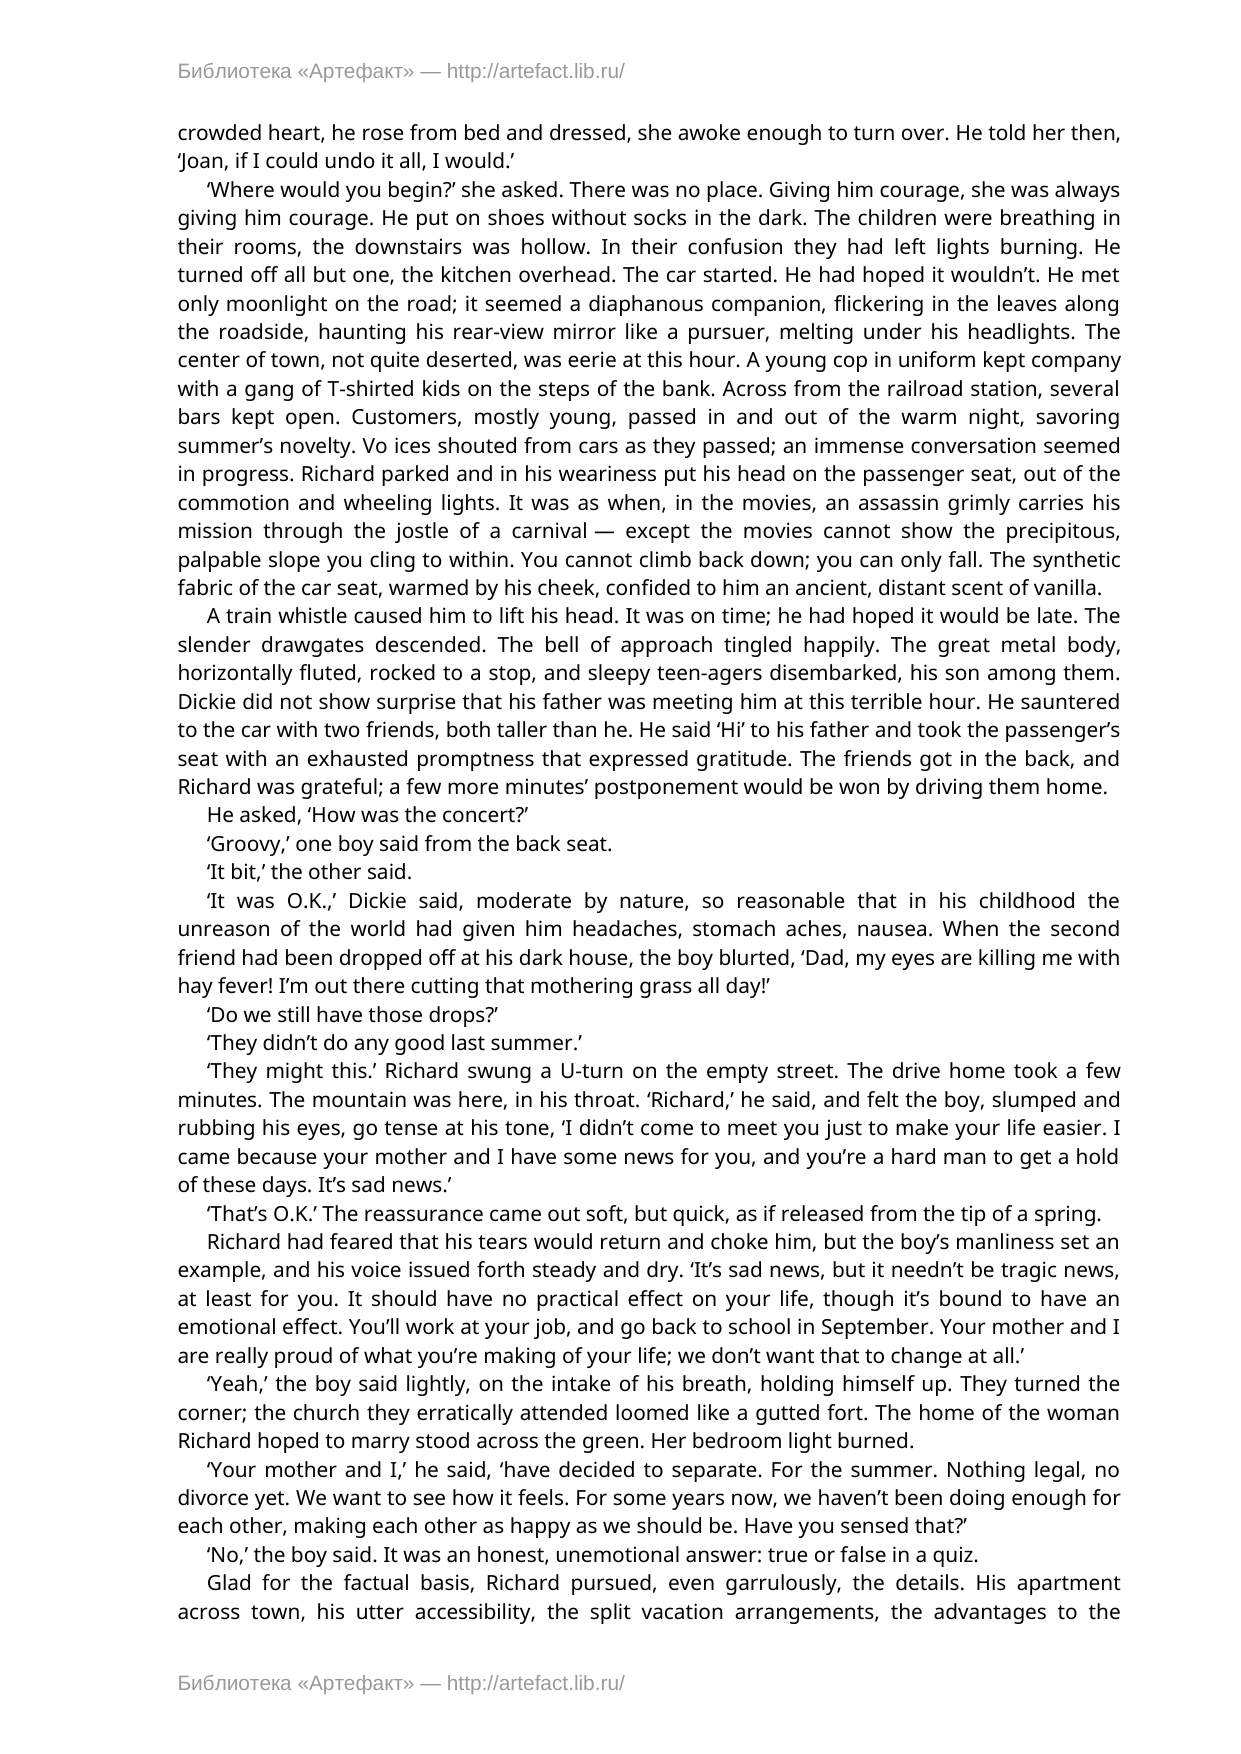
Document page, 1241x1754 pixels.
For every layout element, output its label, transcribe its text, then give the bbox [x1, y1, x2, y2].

text ‘Do we still have those drops?’ [177, 1000, 1122, 1028]
text ‘That’s O.K.’ The reassurance came out soft, but quick, as if released from the tip of a spring. [177, 1199, 1122, 1227]
text ‘They might this.’ Richard swung a U-turn on the empty street. The drive home took a few minutes. The mountain was here, in his throat. ‘Richard,’ he said, and felt the boy, slumped and rubbing his eyes, go tense at his tone, ‘I didn’t come to meet you just to make your life easier. I came because your mother and I have some news for you, and you’re a hard man to get a hold of these days. It’s sad news.’ [177, 1057, 1122, 1199]
text ‘No,’ the boy said. It was an honest, unemotional answer: true or false in a quiz. [177, 1540, 1122, 1568]
text Richard had feared that his tears would return and choke him, but the boy’s manliness set an example, and his voice issued forth steady and dry. ‘It’s sad news, but it needn’t be tragic news, at least for you. It should have no practical effect on your life, though it’s bound to have an emotional effect. You’ll work at your job, and go back to school in September. Your mother and I are really proud of what you’re making of your life; we don’t want that to change at all.’ [177, 1227, 1122, 1369]
text ‘Where would you begin?’ she asked. There was no place. Giving him courage, she was always giving him courage. He put on shoes without socks in the dark. The children were breathing in their rooms, the downstairs was hollow. In their confusion they had left lights burning. He turned off all but one, the kitchen overhead. The car started. He had hoped it wouldn’t. He met only moonlight on the road; it seemed a diaphanous companion, flickering in the leaves along the roadside, haunting his rear-view mirror like a pursuer, melting under his headlights. The center of town, not quite deserted, was eerie at this hour. A young cop in uniform kept company with a gang of T-shirted kids on the steps of the bank. Across from the railroad station, several bars kept open. Customers, mostly young, passed in and out of the warm night, savoring summer’s novelty. Vo ices shouted from cars as they passed; an immense conversation seemed in progress. Richard parked and in his weariness put his head on the passenger seat, out of the commotion and wheeling lights. It was as when, in the movies, an assassin grimly carries his mission through the jostle of a carnival — except the movies cannot show the precipitous, palpable slope you cling to within. You cannot climb back down; you can only fall. The synthetic fabric of the car seat, warmed by his cheek, confided to him an ancient, distant scent of vanilla. [177, 175, 1122, 602]
text ‘It was O.K.,’ Dickie said, moderate by nature, so reasonable that in his childhood the unreason of the world had given him headaches, stomach aches, nausea. When the second friend had been dropped off at his dark house, the boy blurted, ‘Dad, my eyes are killing me with hay fever! I’m out there cutting that mothering grass all day!’ [177, 886, 1122, 1000]
text ‘Groovy,’ one boy said from the back seat. [177, 829, 1122, 857]
text A train whistle caused him to lift his head. It was on time; he had hoped it would be late. The slender drawgates descended. The bell of approach tingled happily. The great metal body, horizontally fluted, rocked to a stop, and sleepy teen-agers disembarked, his son among them. Dickie did not show surprise that his father was meeting him at this terrible hour. He sauntered to the car with two friends, both taller than he. He said ‘Hi’ to his father and took the passenger’s seat with an exhausted promptness that expressed gratitude. The friends got in the back, and Richard was grateful; a few more minutes’ postponement would be won by driving them home. [177, 602, 1122, 801]
text ‘Yeah,’ the boy said lightly, on the intake of his breath, holding himself up. They turned the corner; the church they erratically attended loomed like a gutted fort. The home of the woman Richard hoped to marry stood across the green. Her bedroom light burned. [177, 1369, 1122, 1455]
text ‘It bit,’ the other said. [177, 857, 1122, 886]
text He asked, ‘How was the concert?’ [177, 801, 1122, 829]
text ‘Your mother and I,’ he said, ‘have decided to separate. For the summer. Nothing legal, no divorce yet. We want to see how it feels. For some years now, we haven’t been doing enough for each other, making each other as happy as we should be. Have you sensed that?’ [177, 1455, 1122, 1540]
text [177, 1568, 1122, 1625]
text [177, 118, 1122, 175]
text ‘They didn’t do any good last summer.’ [177, 1028, 1122, 1057]
